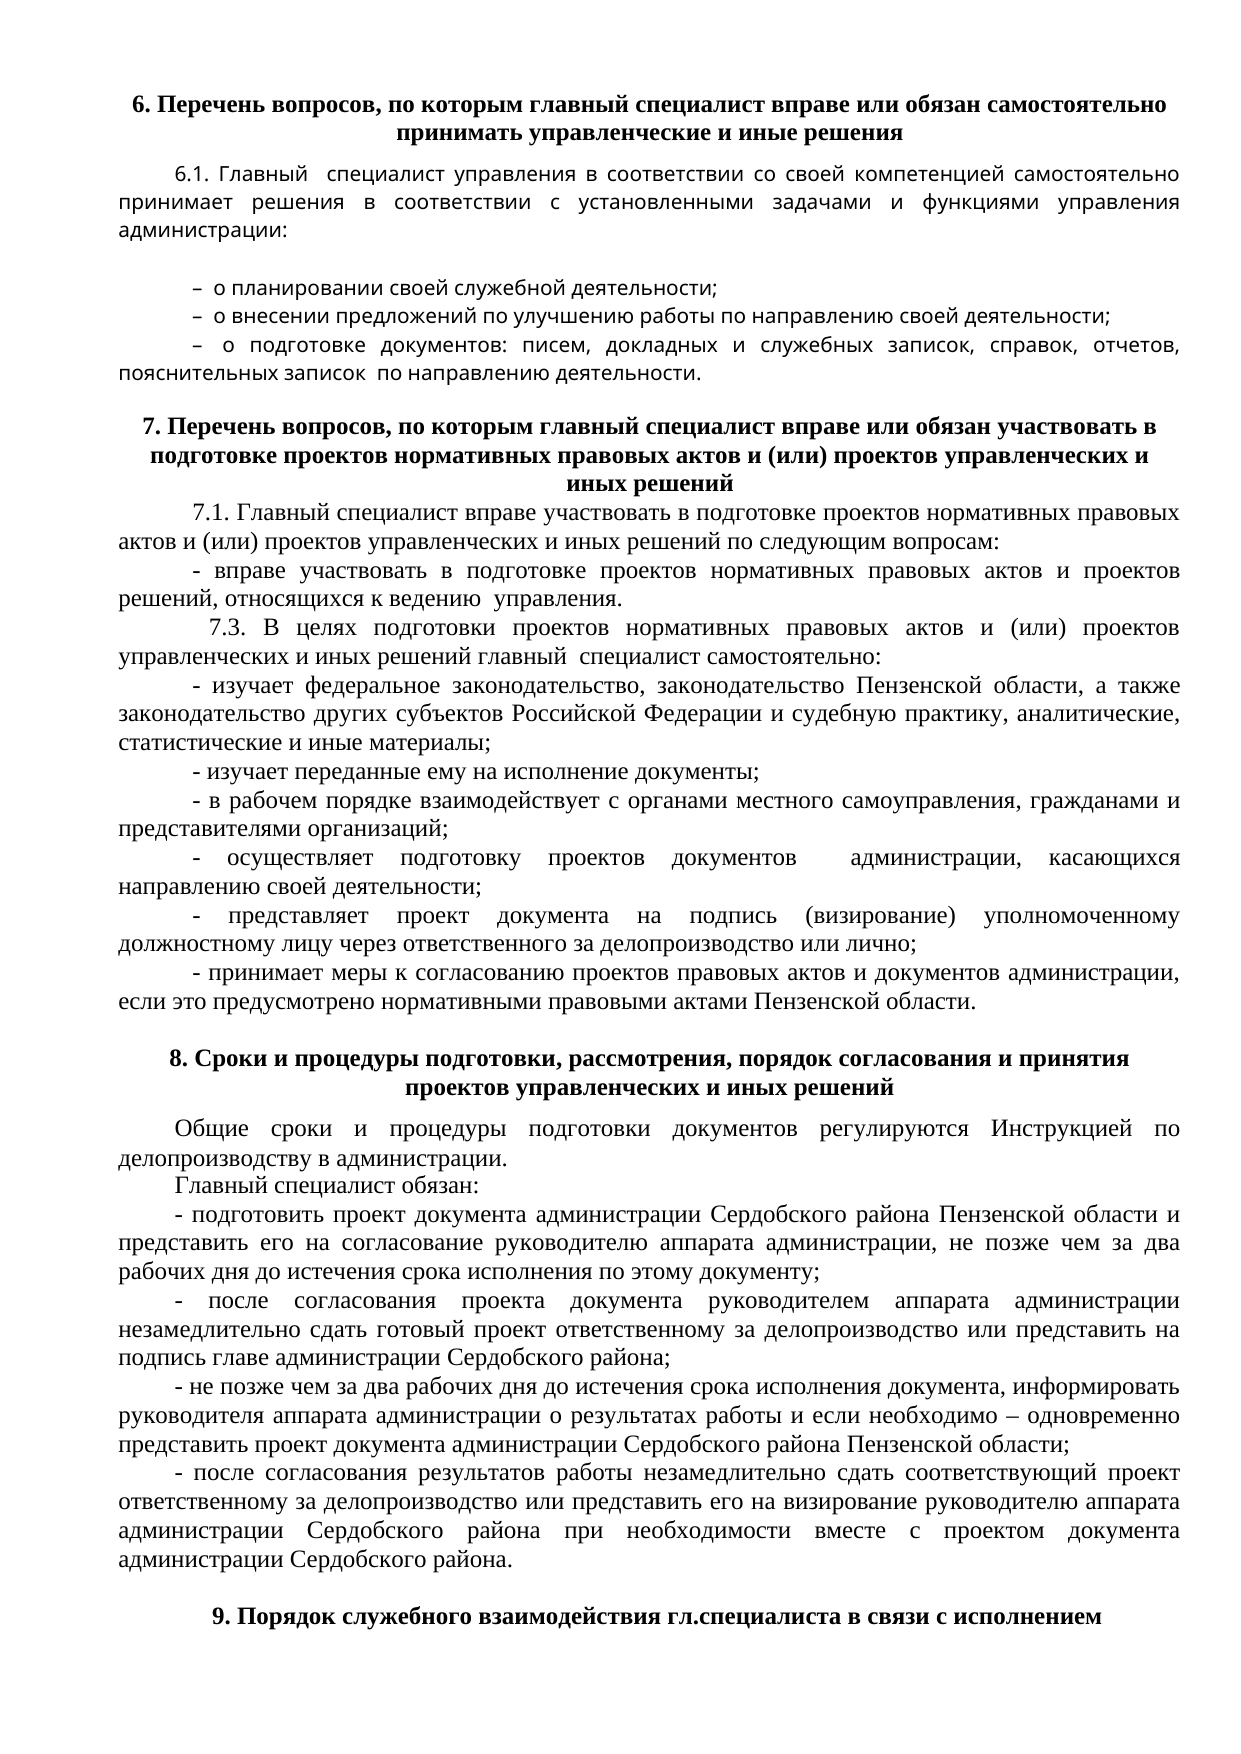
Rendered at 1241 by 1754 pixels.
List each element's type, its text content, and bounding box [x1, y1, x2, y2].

text - принимает меры к согласованию проектов правовых актов и документов администрации, если это предусмотрено нормативными правовыми актами Пензенской области. [118, 957, 1181, 1015]
text 7.3. В целях подготовки проектов нормативных правовых актов и (или) проектов управленческих и иных решений главный специалист самостоятельно: [118, 612, 1181, 670]
text – о планировании своей служебной деятельности; [118, 273, 1181, 302]
text 6.1. Главный специалист управления в соответствии со своей компетенцией самостоятельно принимает решения в соответствии с установленными задачами и функциями управления администрации: [118, 159, 1181, 244]
text - вправе участвовать в подготовке проектов нормативных правовых актов и проектов решений, относящихся к ведению управления. [118, 555, 1181, 612]
text - изучает переданные ему на исполнение документы; [118, 756, 1181, 785]
text - подготовить проект документа администрации Сердобского района Пензенской области и представить его на согласование руководителю аппарата администрации, не позже чем за два рабочих дня до истечения срока исполнения по этому документу; [118, 1199, 1181, 1285]
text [118, 1601, 1181, 1630]
text - осуществляет подготовку проектов документов администрации, касающихся направлению своей деятельности; [118, 842, 1181, 900]
text 6. Перечень вопросов, по которым главный специалист вправе или обязан самостоятельно принимать управленческие и иные решения [118, 89, 1181, 146]
text Главный специалист обязан: [118, 1174, 1181, 1199]
text - после согласования проекта документа руководителем аппарата администрации незамедлительно сдать готовый проект ответственному за делопроизводство или представить на подпись главе администрации Сердобского района; [118, 1285, 1181, 1371]
text - изучает федеральное законодательство, законодательство Пензенской области, а также законодательство других субъектов Российской Федерации и судебную практику, аналитические, статистические и иные материалы; [118, 670, 1181, 756]
text 7. Перечень вопросов, по которым главный специалист вправе или обязан участвовать в подготовке проектов нормативных правовых актов и (или) проектов управленческих и иных решений [118, 411, 1181, 497]
text - после согласования результатов работы незамедлительно сдать соответствующий проект ответственному за делопроизводство или представить его на визирование руководителю аппарата администрации Сердобского района при необходимости вместе с проектом документа администрации Сердобского района. [118, 1457, 1181, 1572]
text - представляет проект документа на подпись (визирование) уполномоченному должностному лицу через ответственного за делопроизводство или лично; [118, 900, 1181, 957]
text – о внесении предложений по улучшению работы по направлению своей деятельности; [118, 302, 1181, 330]
text 7.1. Главный специалист вправе участвовать в подготовке проектов нормативных правовых актов и (или) проектов управленческих и иных решений по следующим вопросам: [118, 497, 1181, 555]
text – о подготовке документов: писем, докладных и служебных записок, справок, отчетов, пояснительных записок по направлению деятельности. [118, 330, 1181, 387]
text 8. Сроки и процедуры подготовки, рассмотрения, порядок согласования и принятия проектов управленческих и иных решений [118, 1043, 1181, 1101]
text - в рабочем порядке взаимодействует с органами местного самоуправления, гражданами и представителями организаций; [118, 785, 1181, 842]
text - не позже чем за два рабочих дня до истечения срока исполнения документа, информировать руководителя аппарата администрации о результатах работы и если необходимо – одновременно представить проект документа администрации Сердобского района Пензенской области; [118, 1371, 1181, 1457]
text Общие сроки и процедуры подготовки документов регулируются Инструкцией по делопроизводству в администрации. [118, 1113, 1181, 1172]
